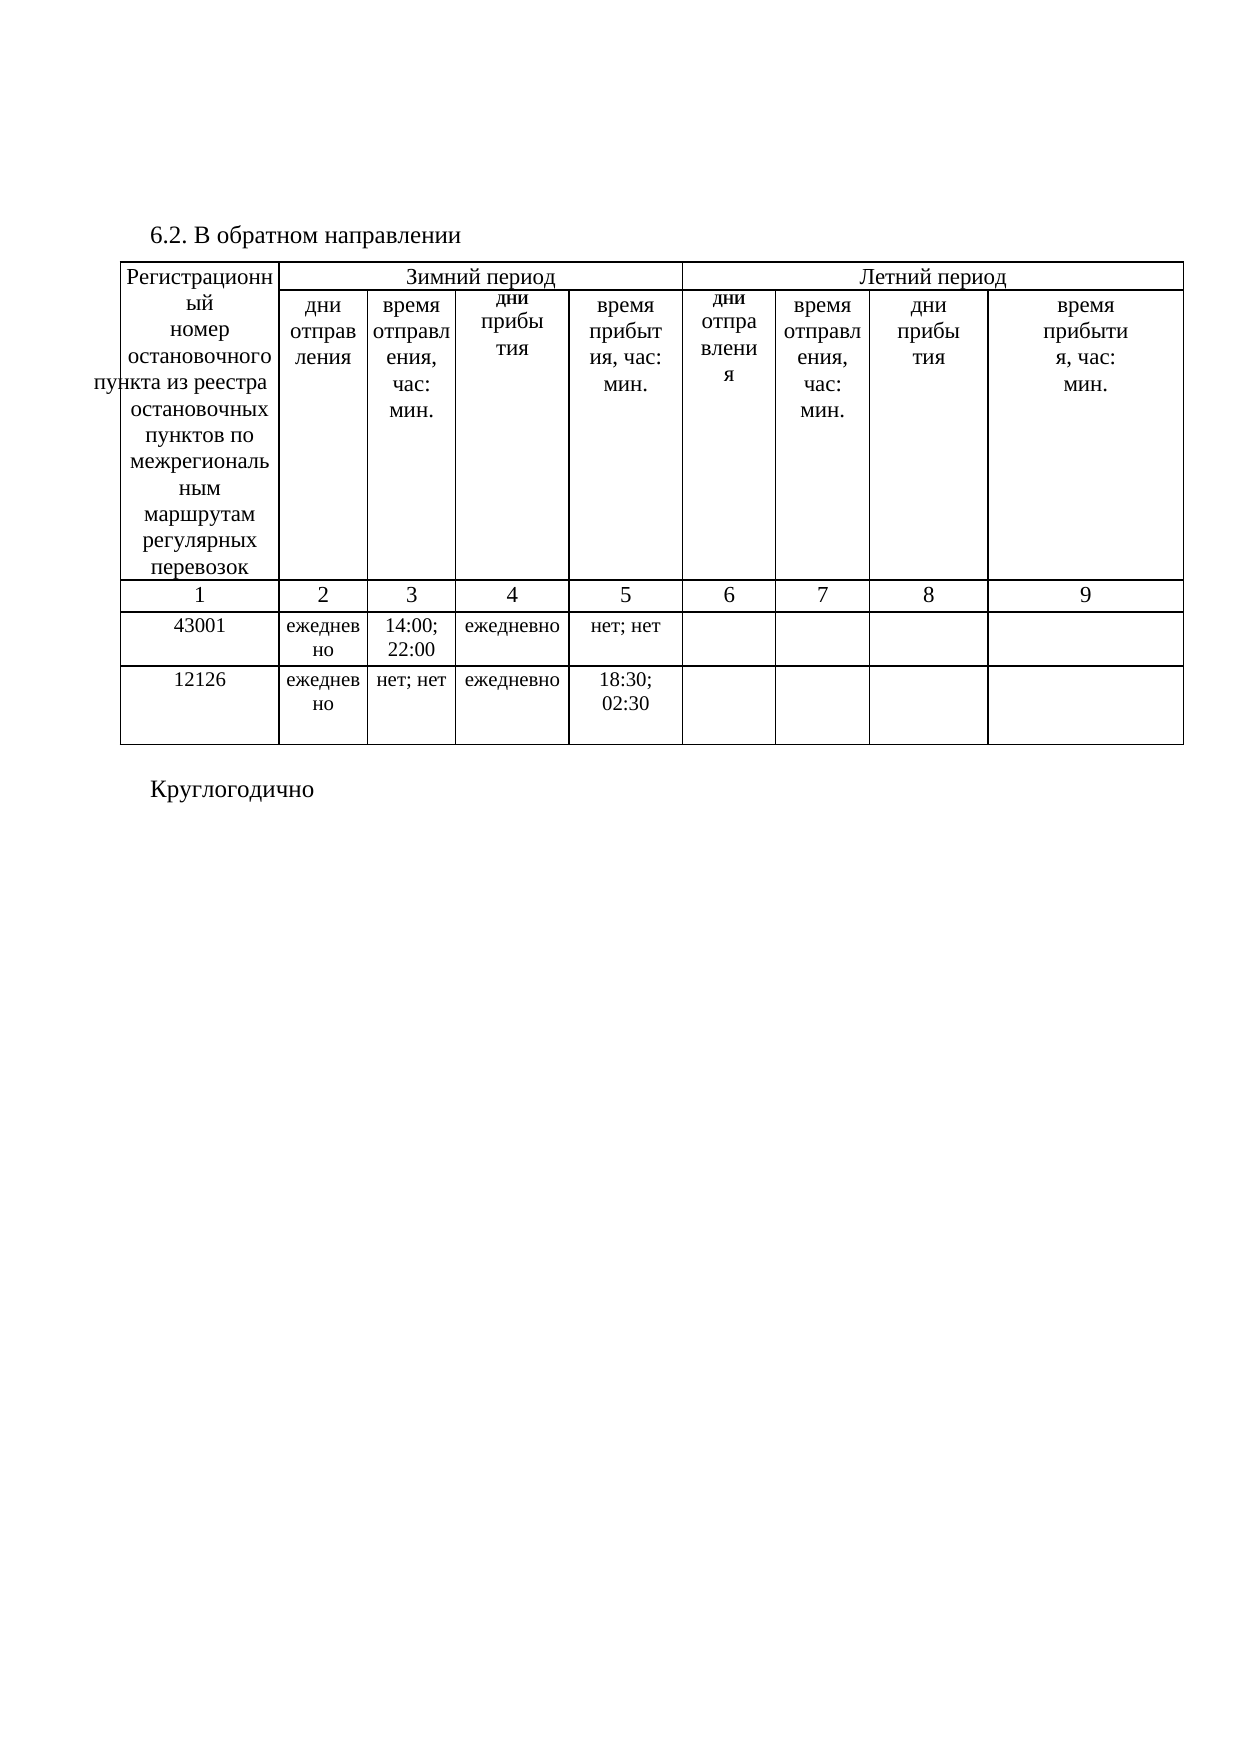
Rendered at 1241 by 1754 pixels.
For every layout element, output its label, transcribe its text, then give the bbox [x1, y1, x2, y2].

table_cell [683, 667, 775, 744]
table_cell 6 [683, 581, 775, 611]
table_cell 43001 [121, 613, 278, 665]
table_cell ежедневно [280, 613, 367, 665]
table_cell нет; нет [368, 667, 455, 744]
table_cell 2 [280, 581, 367, 611]
text Круглогодично [150, 774, 1090, 803]
table_cell ежедневно [280, 667, 367, 744]
table_cell дни прибы тия [870, 291, 987, 579]
table_cell 9 [989, 581, 1183, 611]
table_cell ДНИ прибы тия [456, 291, 568, 579]
table_cell нет; нет [570, 613, 682, 665]
table_cell [989, 613, 1183, 665]
table_cell [776, 667, 869, 744]
table_cell 4 [456, 581, 568, 611]
table_cell 5 [570, 581, 682, 611]
table_header Зимний период [280, 263, 682, 289]
table_cell 18:30; 02:30 [570, 667, 682, 744]
table_header Летний период [683, 263, 1183, 289]
text 6.2. В обратном направлении [150, 220, 1090, 249]
table_cell 8 [870, 581, 987, 611]
table_cell дни отправ ления [280, 291, 367, 579]
table_cell ежедневно [456, 613, 568, 665]
table_cell 7 [776, 581, 869, 611]
table_cell 3 [368, 581, 455, 611]
table_cell время прибыти я, час: мин. [989, 291, 1183, 579]
table_cell 12126 [121, 667, 278, 744]
table_cell 1 [121, 581, 278, 611]
table_cell ежедневно [456, 667, 568, 744]
table_cell [776, 613, 869, 665]
table_cell [870, 667, 987, 744]
table_cell [989, 667, 1183, 744]
table_cell время прибыт ия, час: мин. [570, 291, 682, 579]
table_cell [870, 613, 987, 665]
table_cell время отправл ения, час: мин. [368, 291, 455, 579]
table_cell время отправл ения, час: мин. [776, 291, 869, 579]
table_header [121, 263, 278, 579]
table_cell ДНИ отпра влени я [683, 291, 775, 579]
table_cell 14:00; 22:00 [368, 613, 455, 665]
table_cell [683, 613, 775, 665]
